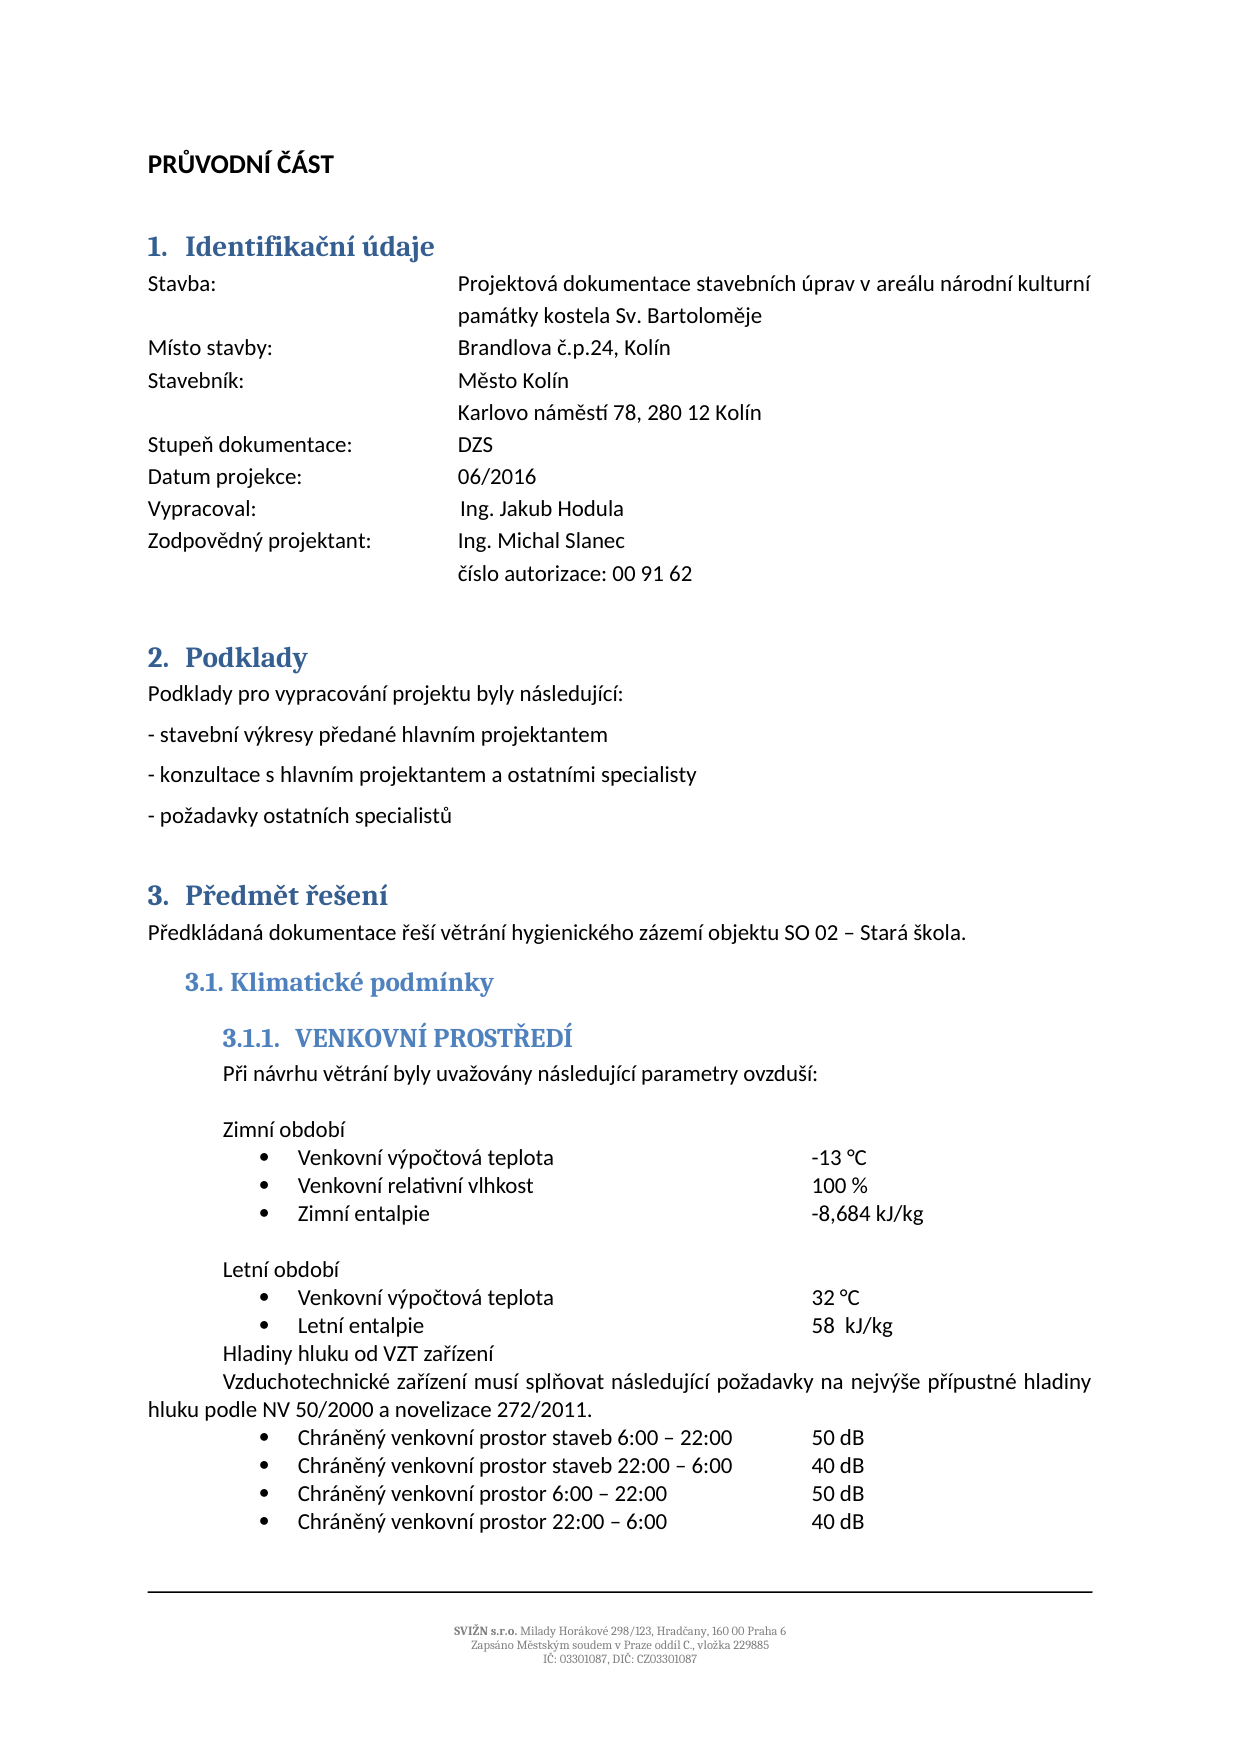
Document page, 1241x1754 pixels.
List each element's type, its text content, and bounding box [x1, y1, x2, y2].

text - konzultace s hlavním projektantem a ostatními specialisty [148, 761, 1093, 789]
text Stupeň dokumentace: DZS [148, 430, 1093, 458]
text Karlovo náměstí 78, 280 12 Kolín [148, 398, 1093, 426]
subtitle Podklady [148, 641, 1093, 674]
subtitle VENKOVNÍ PROSTŘEDÍ [223, 1023, 1093, 1054]
text Zimní období [148, 1115, 1093, 1143]
list Chráněný venkovní prostor staveb 6:00 – 22:00 50 dB [260, 1423, 1093, 1451]
list Chráněný venkovní prostor staveb 22:00 – 6:00 40 dB [260, 1451, 1093, 1479]
list Průvodní část [148, 148, 1093, 181]
text Stavebník: Město Kolín [148, 366, 1093, 394]
subtitle Předmět řešení [148, 879, 1093, 913]
list Venkovní výpočtová teplota -13 °C [260, 1143, 1093, 1171]
list Letní entalpie 58 kJ/kg [260, 1311, 1093, 1339]
list Venkovní relativní vlhkost 100 % [260, 1171, 1093, 1199]
text Datum projekce: 06/2016 [148, 462, 1093, 490]
list Venkovní výpočtová teplota [260, 1283, 1093, 1311]
text Při návrhu větrání byly uvažovány následující parametry ovzduší: [148, 1059, 1093, 1087]
subtitle Identifikační údaje [148, 231, 1093, 264]
text Podklady pro vypracování projektu byly následující: [148, 679, 1093, 708]
list Chráněný venkovní prostor 22:00 – 6:00 40 dB [260, 1507, 1093, 1535]
text Zodpovědný projektant: Ing. Michal Slanec [148, 527, 1093, 555]
text Vzduchotechnické zařízení musí splňovat následující požadavky na nejvýše přípustné hladiny hluku podle NV 50/2000 a novelizace 272/2011. [148, 1367, 1093, 1423]
text Letní období [148, 1255, 1093, 1283]
text Vypracoval: Ing. Jakub Hodula [148, 494, 1093, 522]
subtitle Klimatické podmínky [185, 967, 1093, 998]
text Stavba: Projektová dokumentace stavebních úprav v areálu národní kulturní památky kostela Sv. Bartoloměje [148, 269, 1093, 329]
text - stavební výkresy předané hlavním projektantem [148, 720, 1093, 748]
text Hladiny hluku od VZT zařízení [148, 1339, 1093, 1367]
text Místo stavby: Brandlova č.p.24, Kolín [148, 333, 1093, 362]
text - požadavky ostatních specialistů [148, 801, 1093, 829]
list Zimní entalpie -8,684 kJ/kg [260, 1199, 1093, 1227]
text Předkládaná dokumentace řeší větrání hygienického zázemí objektu SO 02 – Stará škola. [148, 918, 1093, 946]
list Chráněný venkovní prostor 6:00 – 22:00 50 dB [260, 1479, 1093, 1507]
text číslo autorizace: 00 91 62 [148, 559, 1093, 587]
